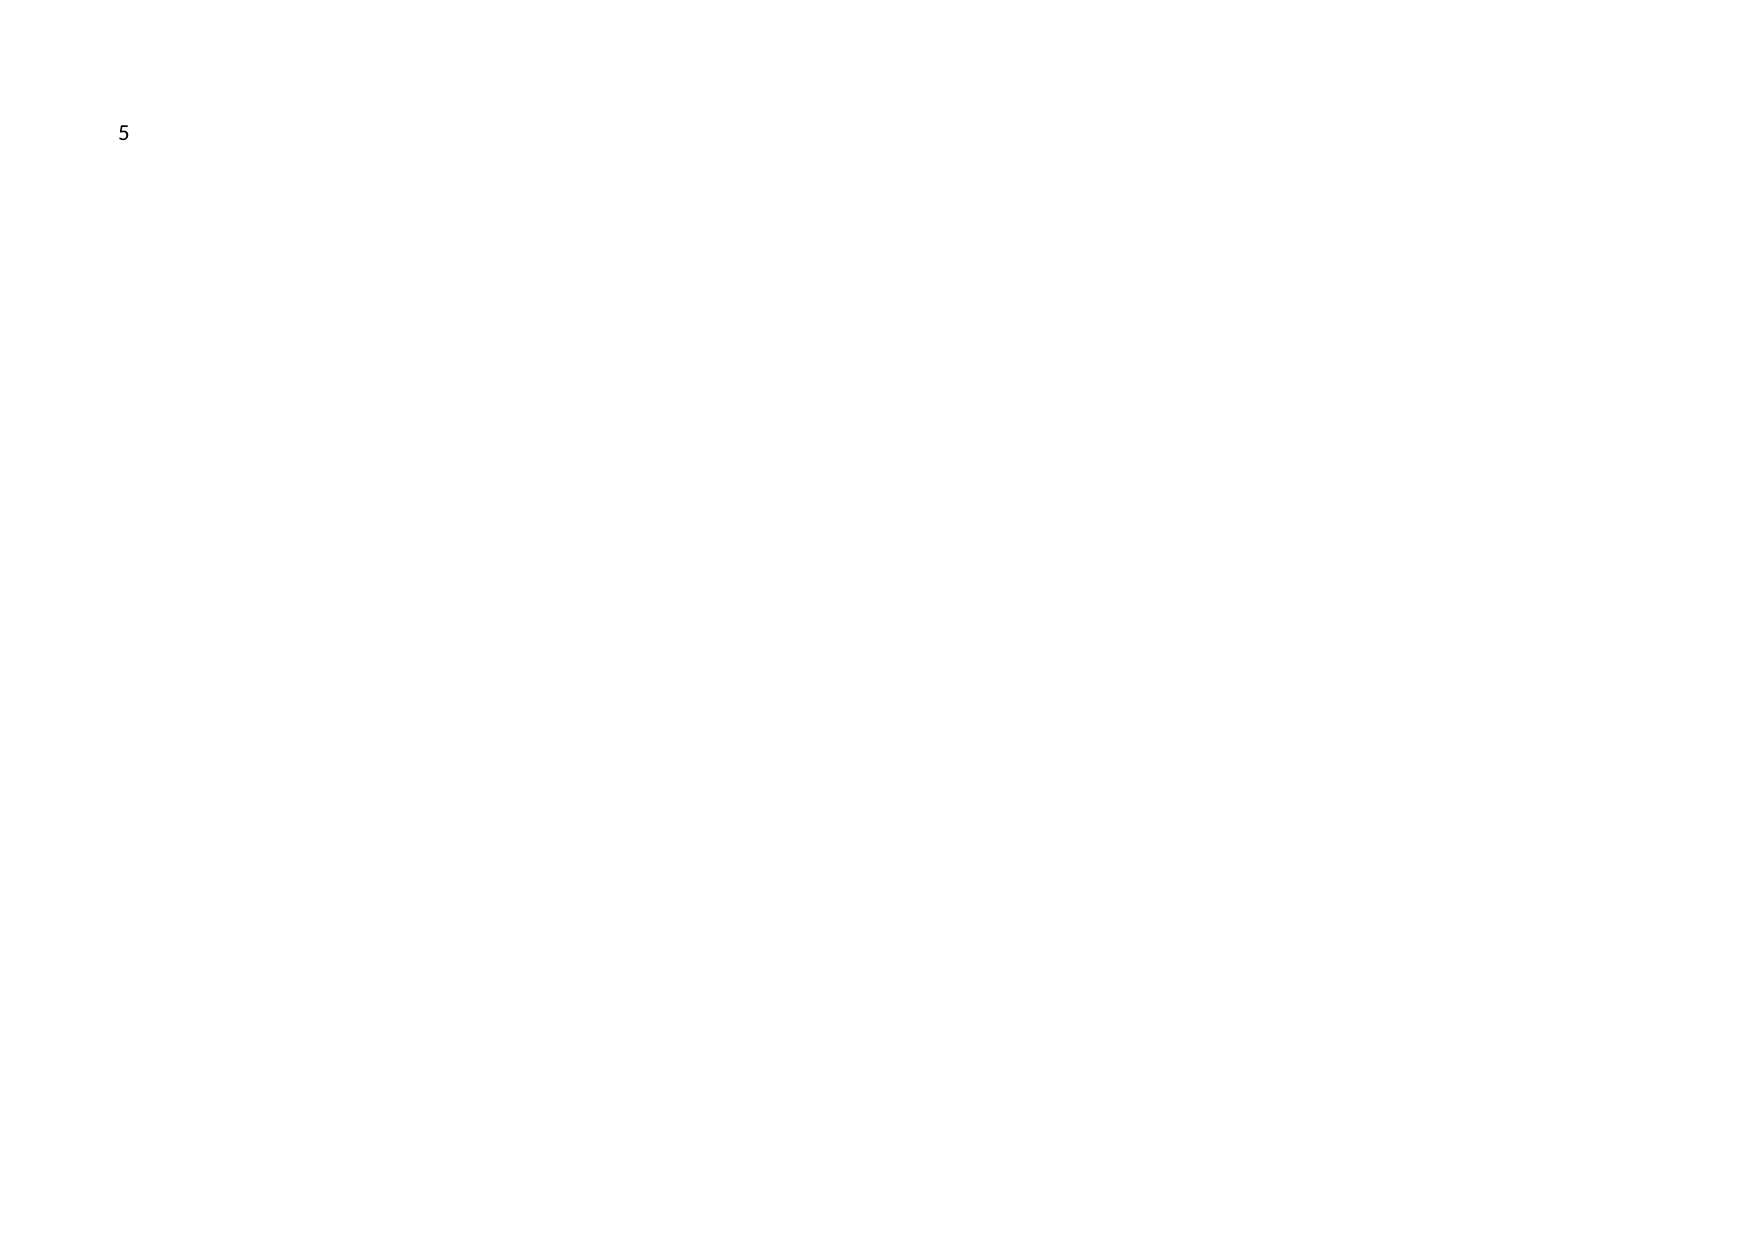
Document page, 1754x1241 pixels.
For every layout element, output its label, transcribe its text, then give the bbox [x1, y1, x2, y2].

text 5 [118, 118, 1667, 146]
